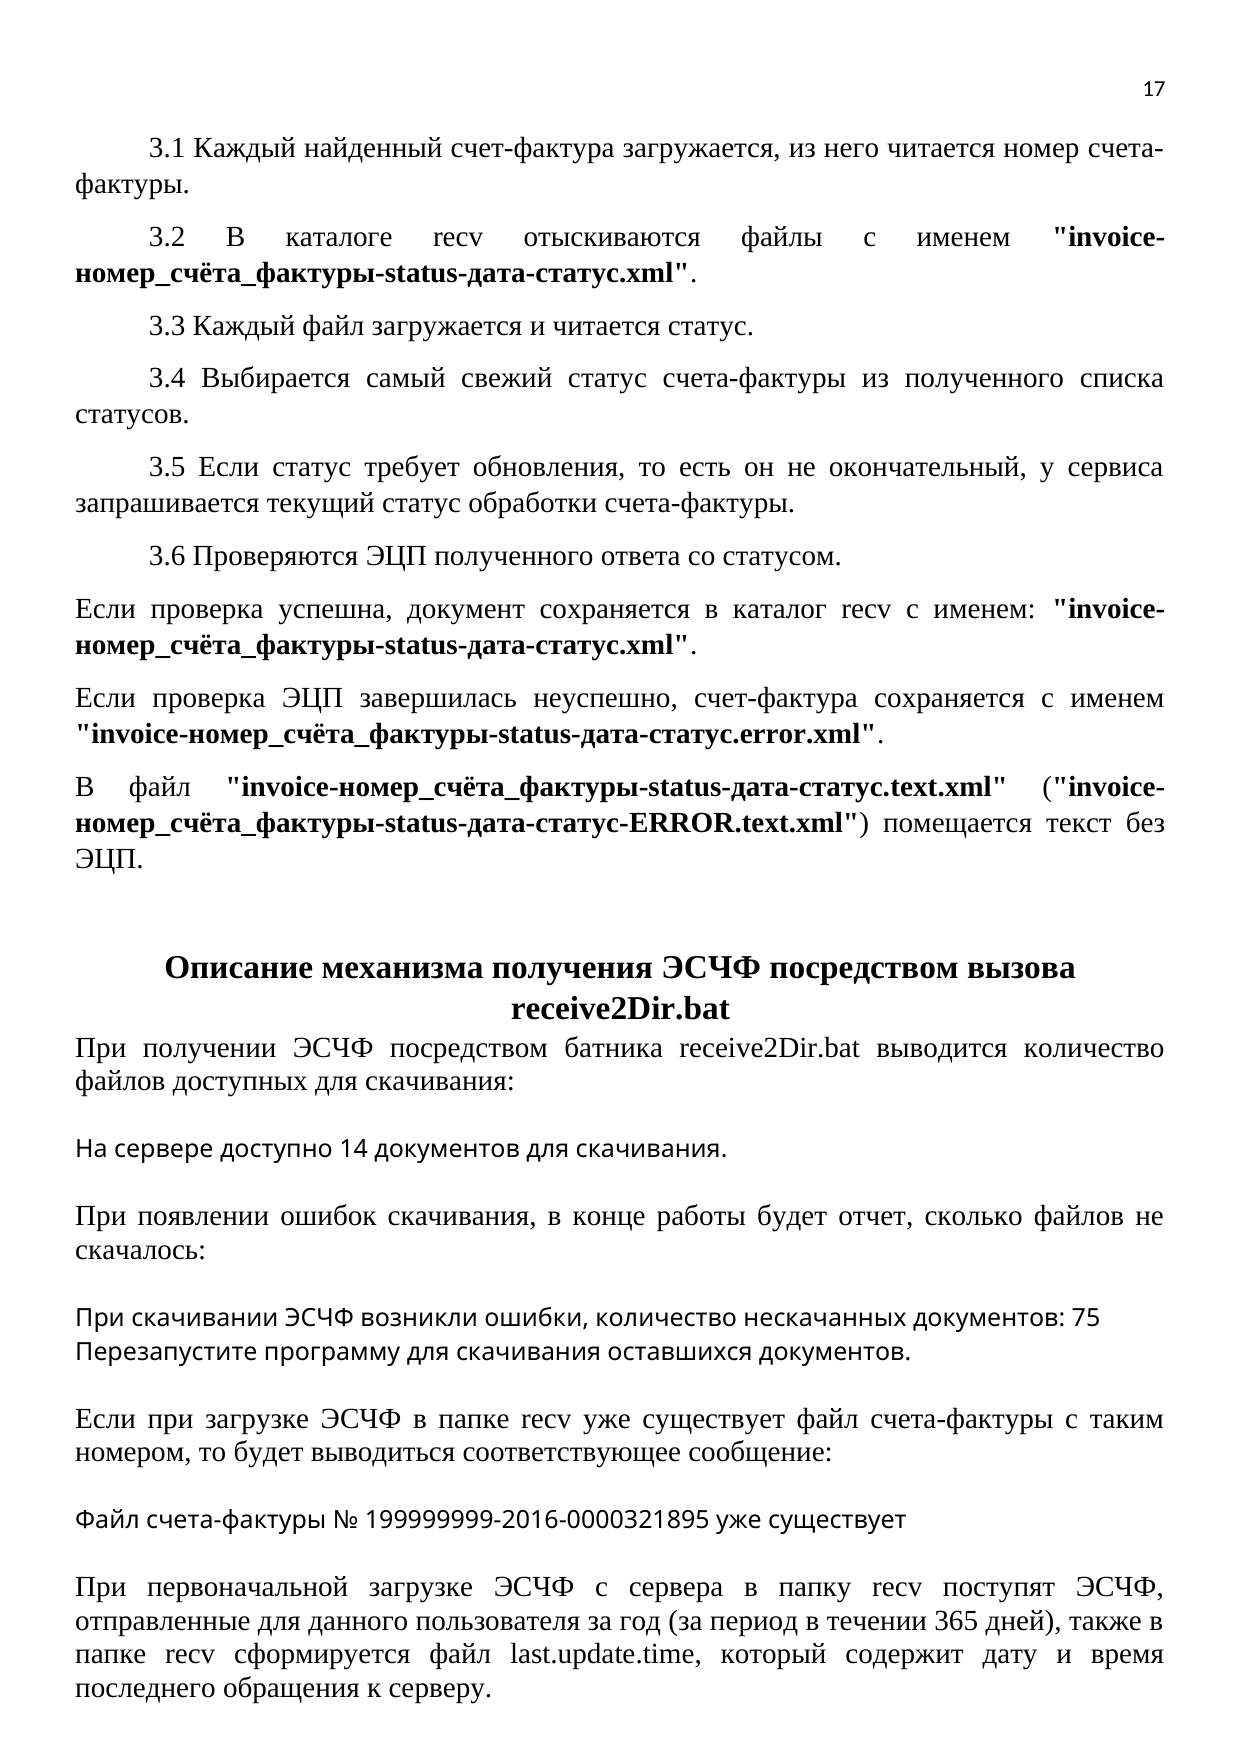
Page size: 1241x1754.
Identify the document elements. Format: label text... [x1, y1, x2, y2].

text 3.3 Каждый файл загружается и читается статус. [75, 308, 1165, 341]
text При первоначальной загрузке ЭСЧФ с сервера в папку recv поступят ЭСЧФ, отправленные для данного пользователя за год (за период в течении 365 дней), также в папке recv сформируется файл last.update.time, который содержит дату и время последнего обращения к серверу. [75, 1569, 1165, 1703]
text 3.6 Проверяются ЭЦП полученного ответа со статусом. [75, 538, 1165, 572]
text На сервере доступно 14 документов для скачивания. [75, 1131, 1165, 1165]
text Файл счета-фактуры № 199999999-2016-0000321895 уже существует [75, 1501, 1165, 1536]
text 3.2 В каталоге recv отыскиваются файлы с именем "invoice-номер_счёта_фактуры-status-дата-статус.xml". [75, 219, 1165, 288]
text 3.5 Если статус требует обновления, то есть он не окончательный, у сервиса запрашивается текущий статус обработки счета-фактуры. [75, 449, 1165, 519]
text При скачивании ЭСЧФ возникли ошибки, количество нескачанных документов: 75 [75, 1299, 1165, 1333]
text Если проверка успешна, документ сохраняется в каталог recv с именем: "invoice-номер_счёта_фактуры-status-дата-статус.xml". [75, 591, 1165, 661]
text Перезапустите программу для скачивания оставшихся документов. [75, 1333, 1165, 1367]
text 3.4 Выбирается самый свежий статус счета-фактуры из полученного списка статусов. [75, 361, 1165, 430]
text При появлении ошибок скачивания, в конце работы будет отчет, сколько файлов не скачалось: [75, 1198, 1165, 1266]
text При получении ЭСЧФ посредством батника receive2Dir.bat выводится количество файлов доступных для скачивания: [75, 1030, 1165, 1097]
text В файл "invoice-номер_счёта_фактуры-status-дата-статус.text.xml" ("invoice-номер_счёта_фактуры-status-дата-статус-ERROR.text.xml") помещается текст без ЭЦП. [75, 769, 1165, 875]
text Если при загрузке ЭСЧФ в папке recv уже существует файл счета-фактуры с таким номером, то будет выводиться соответствующее сообщение: [75, 1401, 1165, 1468]
text 3.1 Каждый найденный счет-фактура загружается, из него читается номер счета-фактуры. [75, 130, 1165, 199]
text Если проверка ЭЦП завершилась неуспешно, счет-фактура сохраняется с именем "invoice-номер_счёта_фактуры-status-дата-статус.error.xml". [75, 680, 1165, 750]
subtitle Описание механизма получения ЭСЧФ посредством вызова receive2Dir.bat [75, 947, 1165, 1027]
